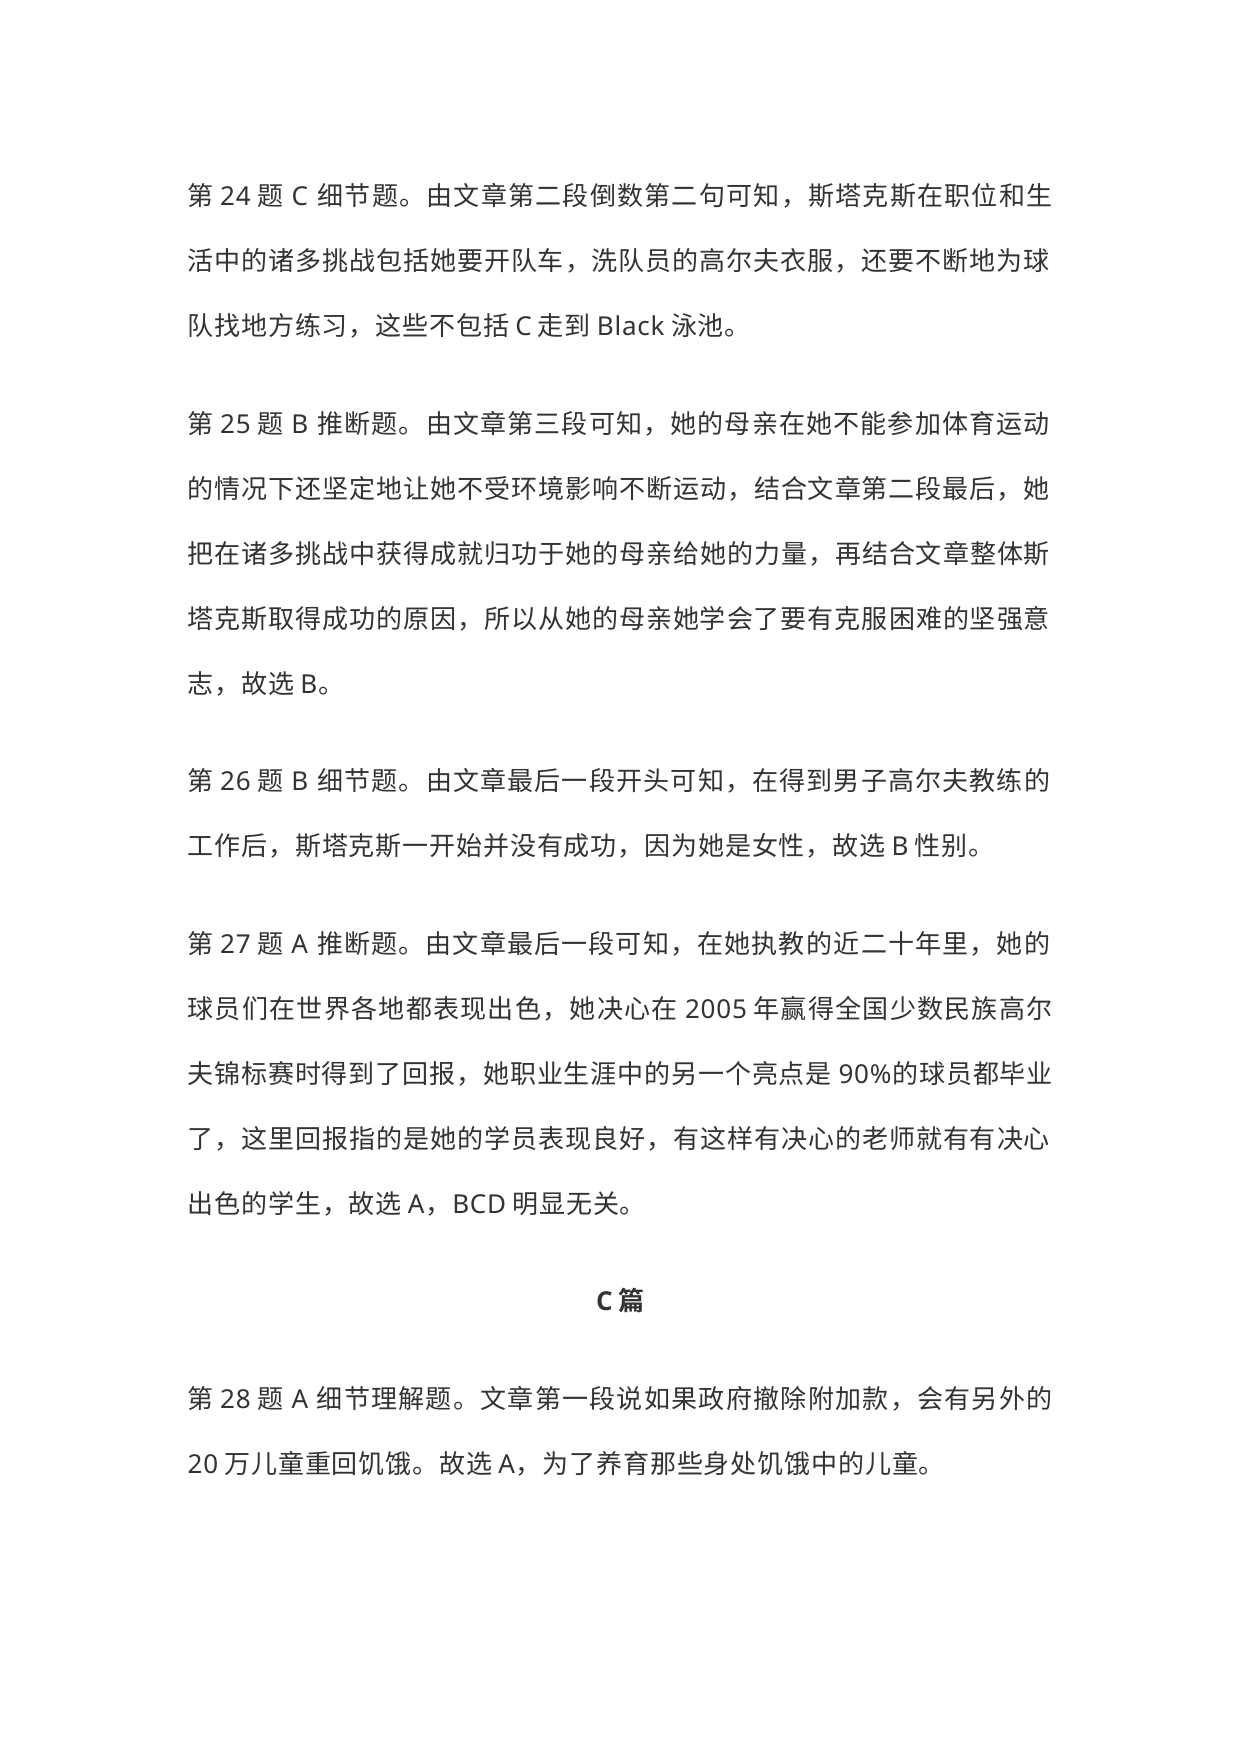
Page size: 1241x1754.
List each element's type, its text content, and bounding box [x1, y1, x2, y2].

text 第28题 A 细节理解题。文章第一段说如果政府撤除附加款，会有另外的20万儿童重回饥饿。故选A，为了养育那些身处饥饿中的儿童。 [187, 1364, 1053, 1494]
text C篇 [187, 1267, 1053, 1332]
text 第25题 B 推断题。由文章第三段可知，她的母亲在她不能参加体育运动的情况下还坚定地让她不受环境影响不断运动，结合文章第二段最后，她把在诸多挑战中获得成就归功于她的母亲给她的力量，再结合文章整体斯塔克斯取得成功的原因，所以从她的母亲她学会了要有克服困难的坚强意志，故选B。 [187, 389, 1053, 714]
text 第27题 A 推断题。由文章最后一段可知，在她执教的近二十年里，她的球员们在世界各地都表现出色，她决心在2005年赢得全国少数民族高尔夫锦标赛时得到了回报，她职业生涯中的另一个亮点是90%的球员都毕业了，这里回报指的是她的学员表现良好，有这样有决心的老师就有有决心出色的学生，故选A，BCD明显无关。 [187, 909, 1053, 1234]
text 第24题 C 细节题。由文章第二段倒数第二句可知，斯塔克斯在职位和生活中的诸多挑战包括她要开队车，洗队员的高尔夫衣服，还要不断地为球队找地方练习，这些不包括C走到Black泳池。 [187, 162, 1053, 357]
text 第26题 B 细节题。由文章最后一段开头可知，在得到男子高尔夫教练的工作后，斯塔克斯一开始并没有成功，因为她是女性，故选B性别。 [187, 747, 1053, 877]
